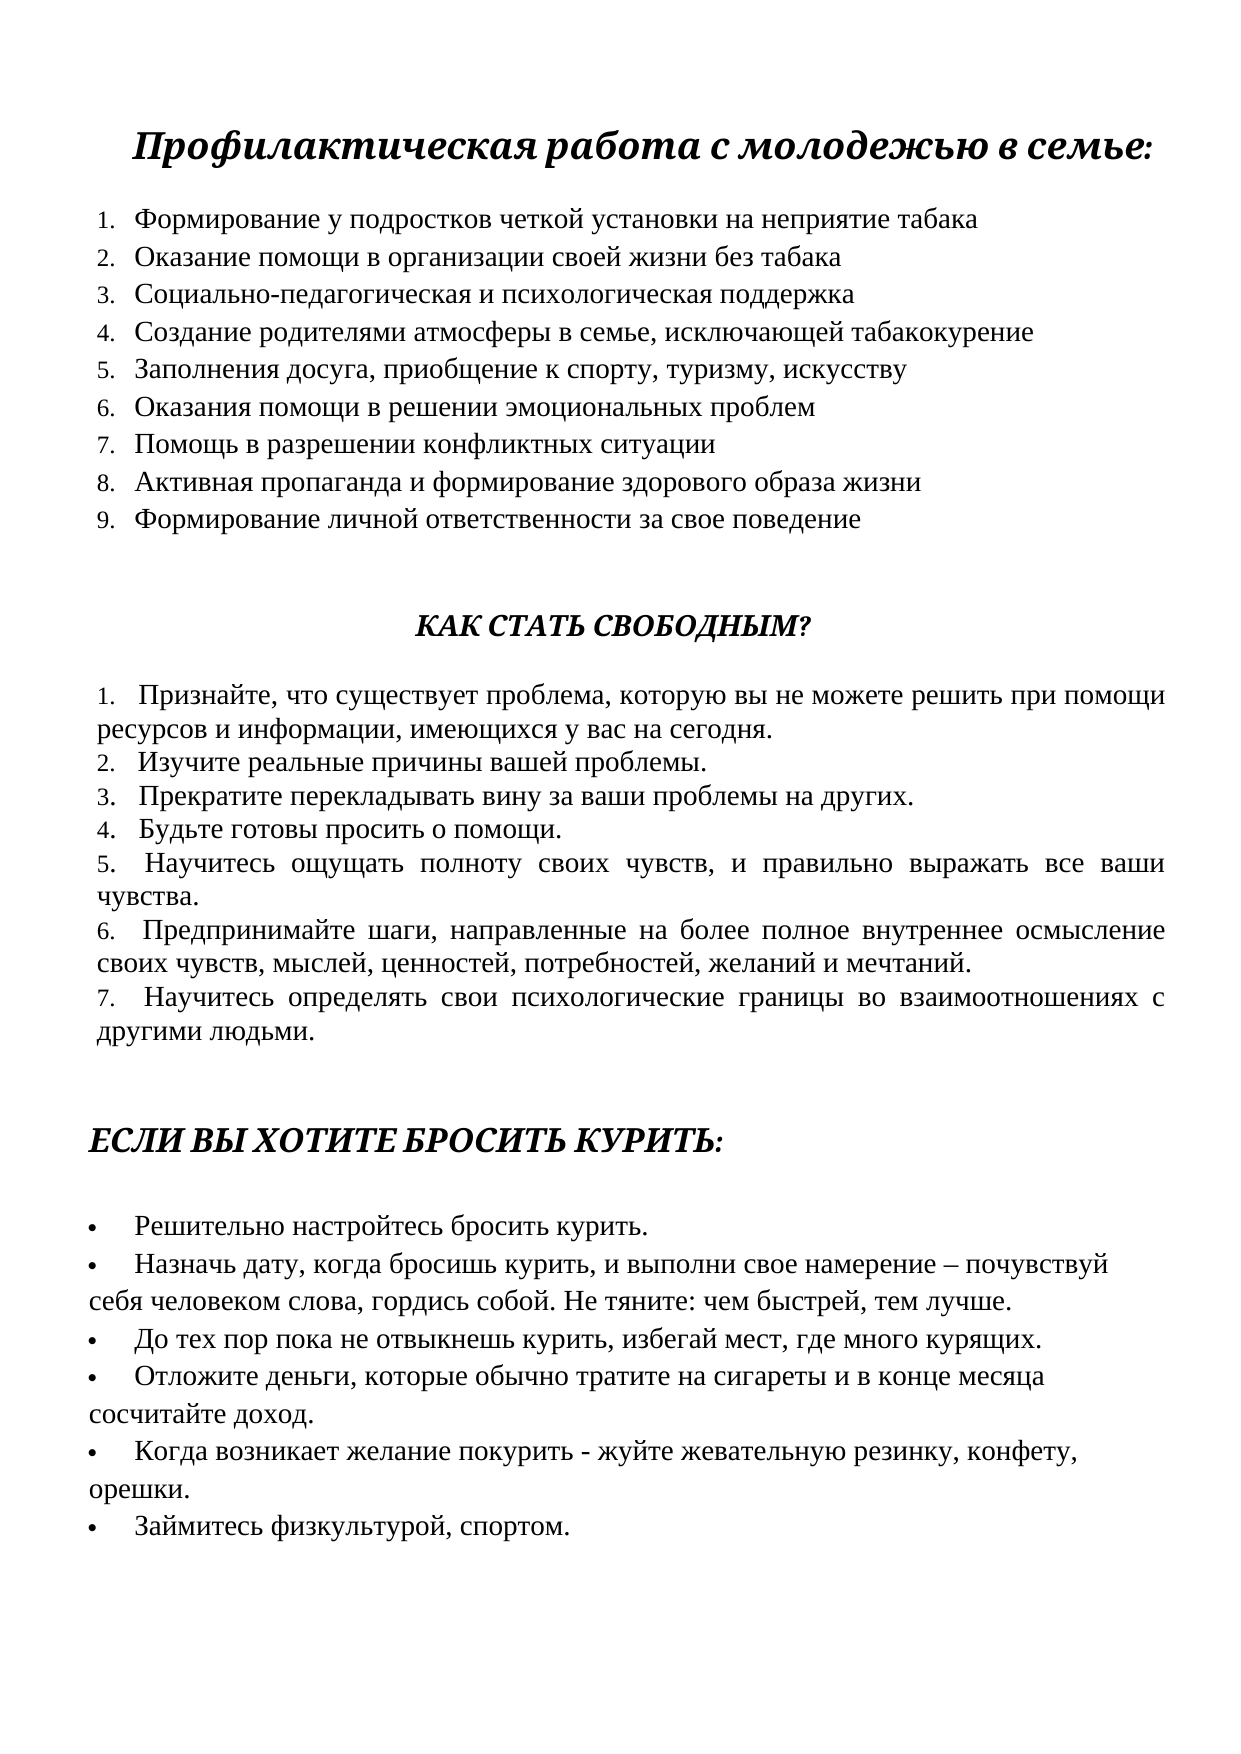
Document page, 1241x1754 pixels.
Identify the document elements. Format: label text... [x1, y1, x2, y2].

text 6. Предпринимайте шаги, направленные на более полное внутреннее осмысление своих чувств, мыслей, ценностей, потребностей, желаний и мечтаний. [97, 912, 1167, 979]
text 1. Признайте, что существует проблема, которую вы не можете решить при помощи ресурсов и информации, имеющихся у вас на сегодня. [97, 677, 1167, 744]
list Отложите деньги, которые обычно тратите на сигареты и в конце месяца сосчитайте доход. [89, 1354, 1159, 1429]
list Решительно настройтесь бросить курить. [89, 1204, 1159, 1242]
list Заполнения досуга, приобщение к спорту, туризму, искусству [97, 348, 1167, 385]
list Оказания помощи в решении эмоциональных проблем [97, 385, 1167, 423]
text КАК СТАТЬ СВОБОДНЫМ? [59, 610, 1167, 644]
list До тех пор пока не отвыкнешь курить, избегай мест, где много курящих. [89, 1317, 1159, 1354]
text 2. Изучите реальные причины вашей проблемы. [97, 744, 1167, 778]
list Когда возникает желание покурить - жуйте жевательную резинку, конфету, орешки. [89, 1429, 1159, 1504]
list Формирование у подростков четкой установки на неприятие табака [97, 198, 1167, 235]
list Социально-педагогическая и психологическая поддержка [97, 273, 1167, 310]
text 4. Будьте готовы просить о помощи. [97, 811, 1167, 845]
text 7. Научитесь определять свои психологические границы во взаимоотношениях с другими людьми. [97, 979, 1167, 1046]
list Создание родителями атмосферы в семье, исключающей табакокурение [97, 310, 1167, 348]
text 5. Научитесь ощущать полноту своих чувств, и правильно выражать все ваши чувства. [97, 845, 1167, 912]
list Активная пропаганда и формирование здорового образа жизни [97, 460, 1167, 498]
text 3. Прекратите перекладывать вину за ваши проблемы на других. [97, 778, 1167, 811]
list Оказание помощи в организации своей жизни без табака [97, 235, 1167, 273]
list Помощь в разрешении конфликтных ситуации [97, 423, 1167, 460]
list Займитесь физкультурой, спортом. [89, 1504, 1159, 1542]
text ЕСЛИ ВЫ ХОТИТЕ БРОСИТЬ КУРИТЬ: [89, 1123, 1167, 1161]
list Назначь дату, когда бросишь курить, и выполни свое намерение – почувствуй себя человеком слова, гордись собой. Не тяните: чем быстрей, тем лучше. [89, 1242, 1159, 1317]
text Профилактическая работа с молодежью в семье: [59, 126, 1167, 169]
list Формирование личной ответственности за свое поведение [97, 498, 1167, 535]
